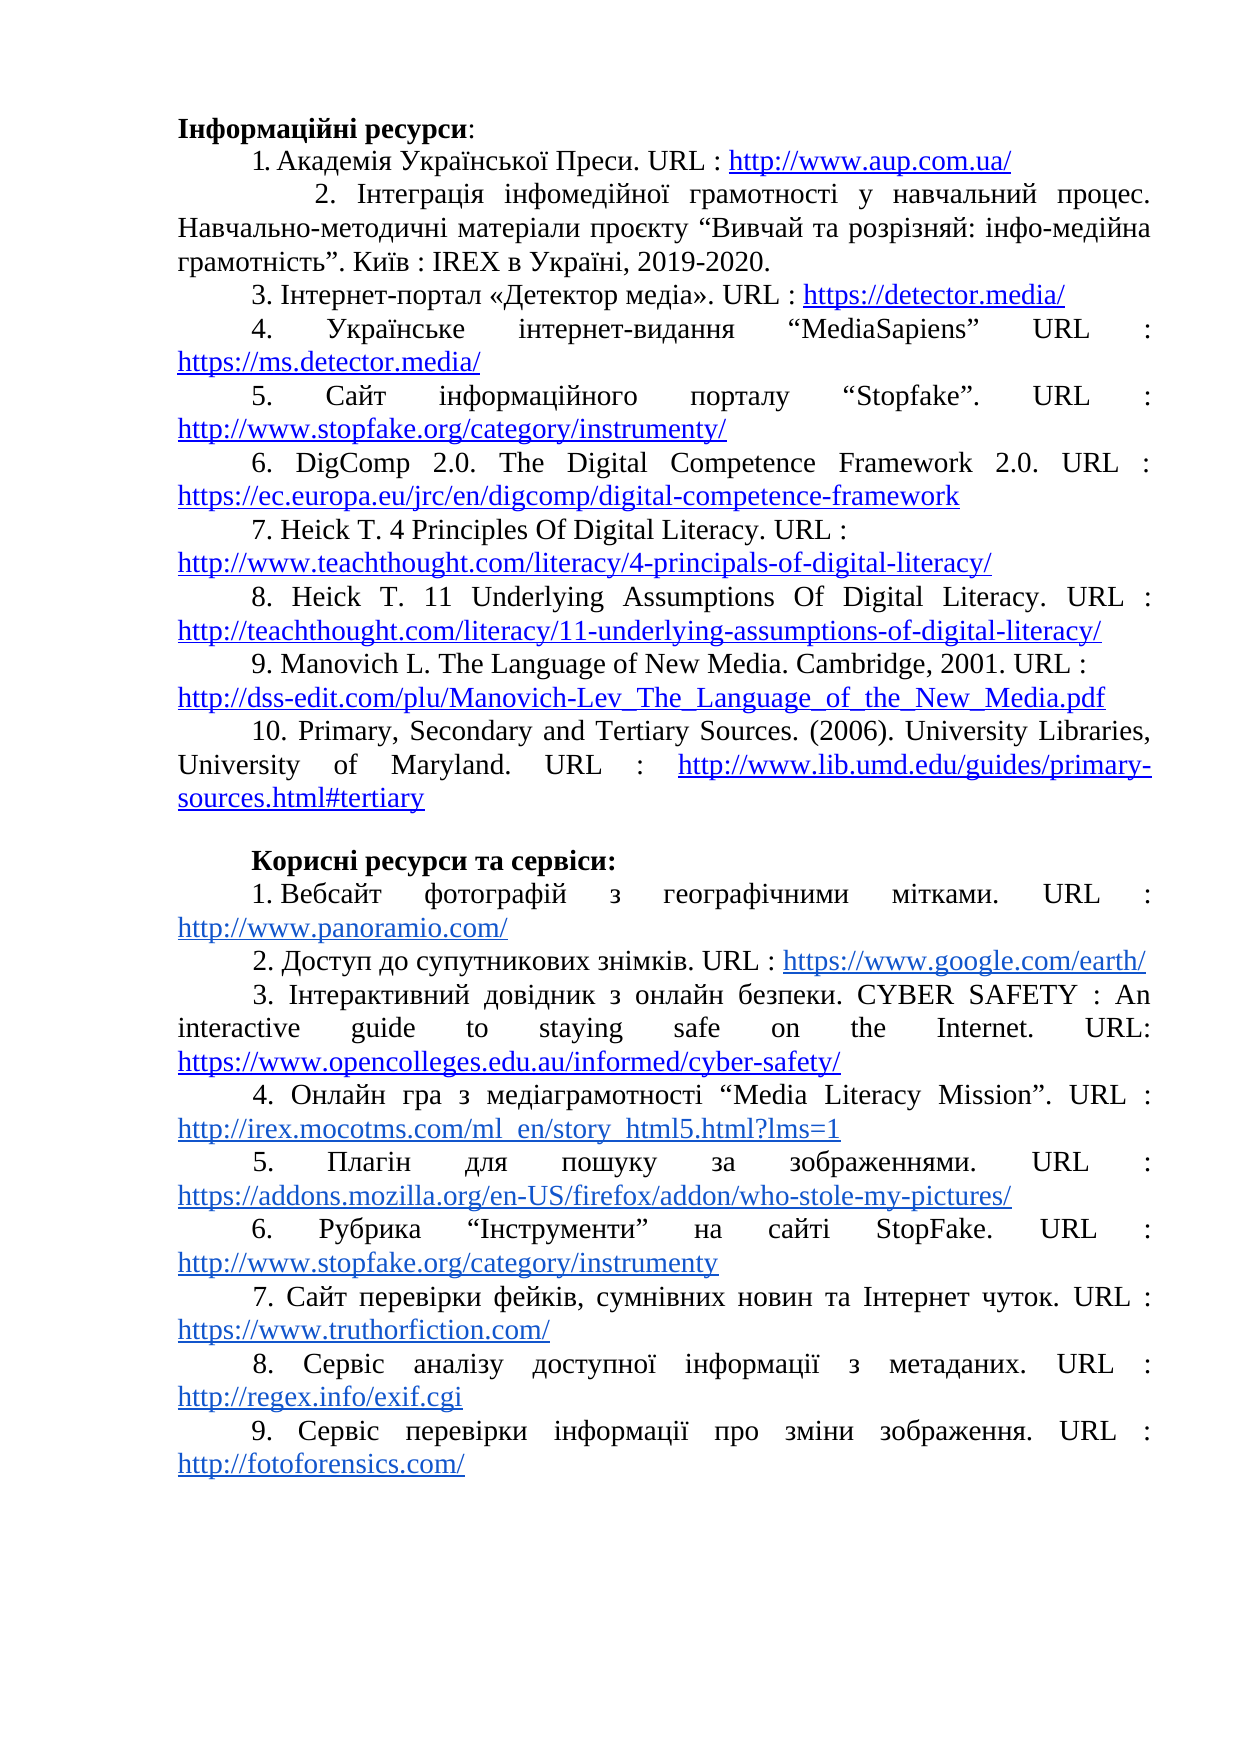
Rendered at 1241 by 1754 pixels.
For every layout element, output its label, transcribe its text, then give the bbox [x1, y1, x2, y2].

text 5. Плагін для пошуку за зображеннями. URL : https://addons.mozilla.org/en-US/firefox/addon/who-stole-my-pictures/ [177, 1144, 1152, 1212]
text 7. Cайт перевірки фейків, сумнівних новин та Інтернет чуток. URL : https://www.truthorfiction.com/ [177, 1279, 1152, 1346]
text 6. DigComp 2.0. The Digital Competence Framework 2.0. URL : ​https://ec.europa.eu/jrc/en/digcomp/digital-competence-framework [177, 445, 1152, 512]
text 3. Інтернет-портал «Детектор медіа». URL : https://detector.media/ [177, 277, 1152, 311]
text http://dss-edit.com/plu/Manovich-Lev_The_Language_of_the_New_Media.pdf [177, 680, 1152, 713]
text 7. Heick T. 4 Principles Of Digital Literacy. URL : [177, 512, 1152, 546]
text http://www.teachthought.com/literacy/4-principals-of-digital-literacy/ [177, 546, 1152, 579]
text 5. Сайт інформаційного порталу “Stopfake”. URL : http://www.stopfake.org/category/instrumenty/ [177, 378, 1152, 445]
text 2. Інтеграція інфомедійної грамотності у навчальний процес. Навчально-методичні матеріали проєкту “Вивчай та розрізняй: інфо-медійна грамотність”. Київ : IREX в Україні, 2019-2020. [177, 177, 1152, 277]
text 4. Онлайн гра з медіаграмотності “Media Literacy Mission”. URL : http://irex.mocotms.com/ml_en/story_html5.html?lms=1 [177, 1077, 1152, 1144]
text Кориснi ресурси та сервiси: [177, 843, 1152, 876]
text 2. Доступ до супутникових знімків. URL : https://www.google.com/earth/ [177, 943, 1152, 977]
text 1. Вебсайт фотографій з географічними мітками. URL : http://www.panoramio.com/ [177, 876, 1152, 943]
text 8. Сервіс аналізу доступної інформації з метаданих. URL : http://regex.info/exif.cgi [177, 1346, 1152, 1413]
text 6. Pубрика “Інструменти” на сайті StopFake. URL : http://www.stopfake.org/category/instrumenty [177, 1212, 1152, 1279]
text 10. Primary, Secondary and Tertiary Sources. (2006). University Libraries, University of Maryland. URL : http://www.lib.umd.edu/guides/primary-sources.html#tertiary [177, 713, 1152, 814]
text 3. Інтерактивний довідник з онлайн безпеки. CYBER SAFETY : Аn interactive guide to staying safe on the Internet. URL: https://www.opencolleges.edu.au/informed/cyber-safety/ [177, 977, 1152, 1077]
text Інформаційні ресурси: [217, 119, 1152, 143]
text 8. Heick T. 11 Underlying Assumptions Of Digital Literacy. URL : http://teachthought.com/literacy/11-underlying-assumptions-of-digital-literacy/ 9. Manovich L. The Language of New Media. Cambridge, 2001. URL : [177, 579, 1152, 680]
text 9. Сервіс перевірки інформації про зміни зображення. URL : http://fotoforensics.com/ [177, 1413, 1152, 1480]
text 1. Академія Української Преси. URL : http://www.aup.com.ua/ [177, 143, 1152, 177]
text 4. Українське інтернет-видання “MediaSapiens” URL : https://ms.detector.media/ [177, 311, 1152, 378]
